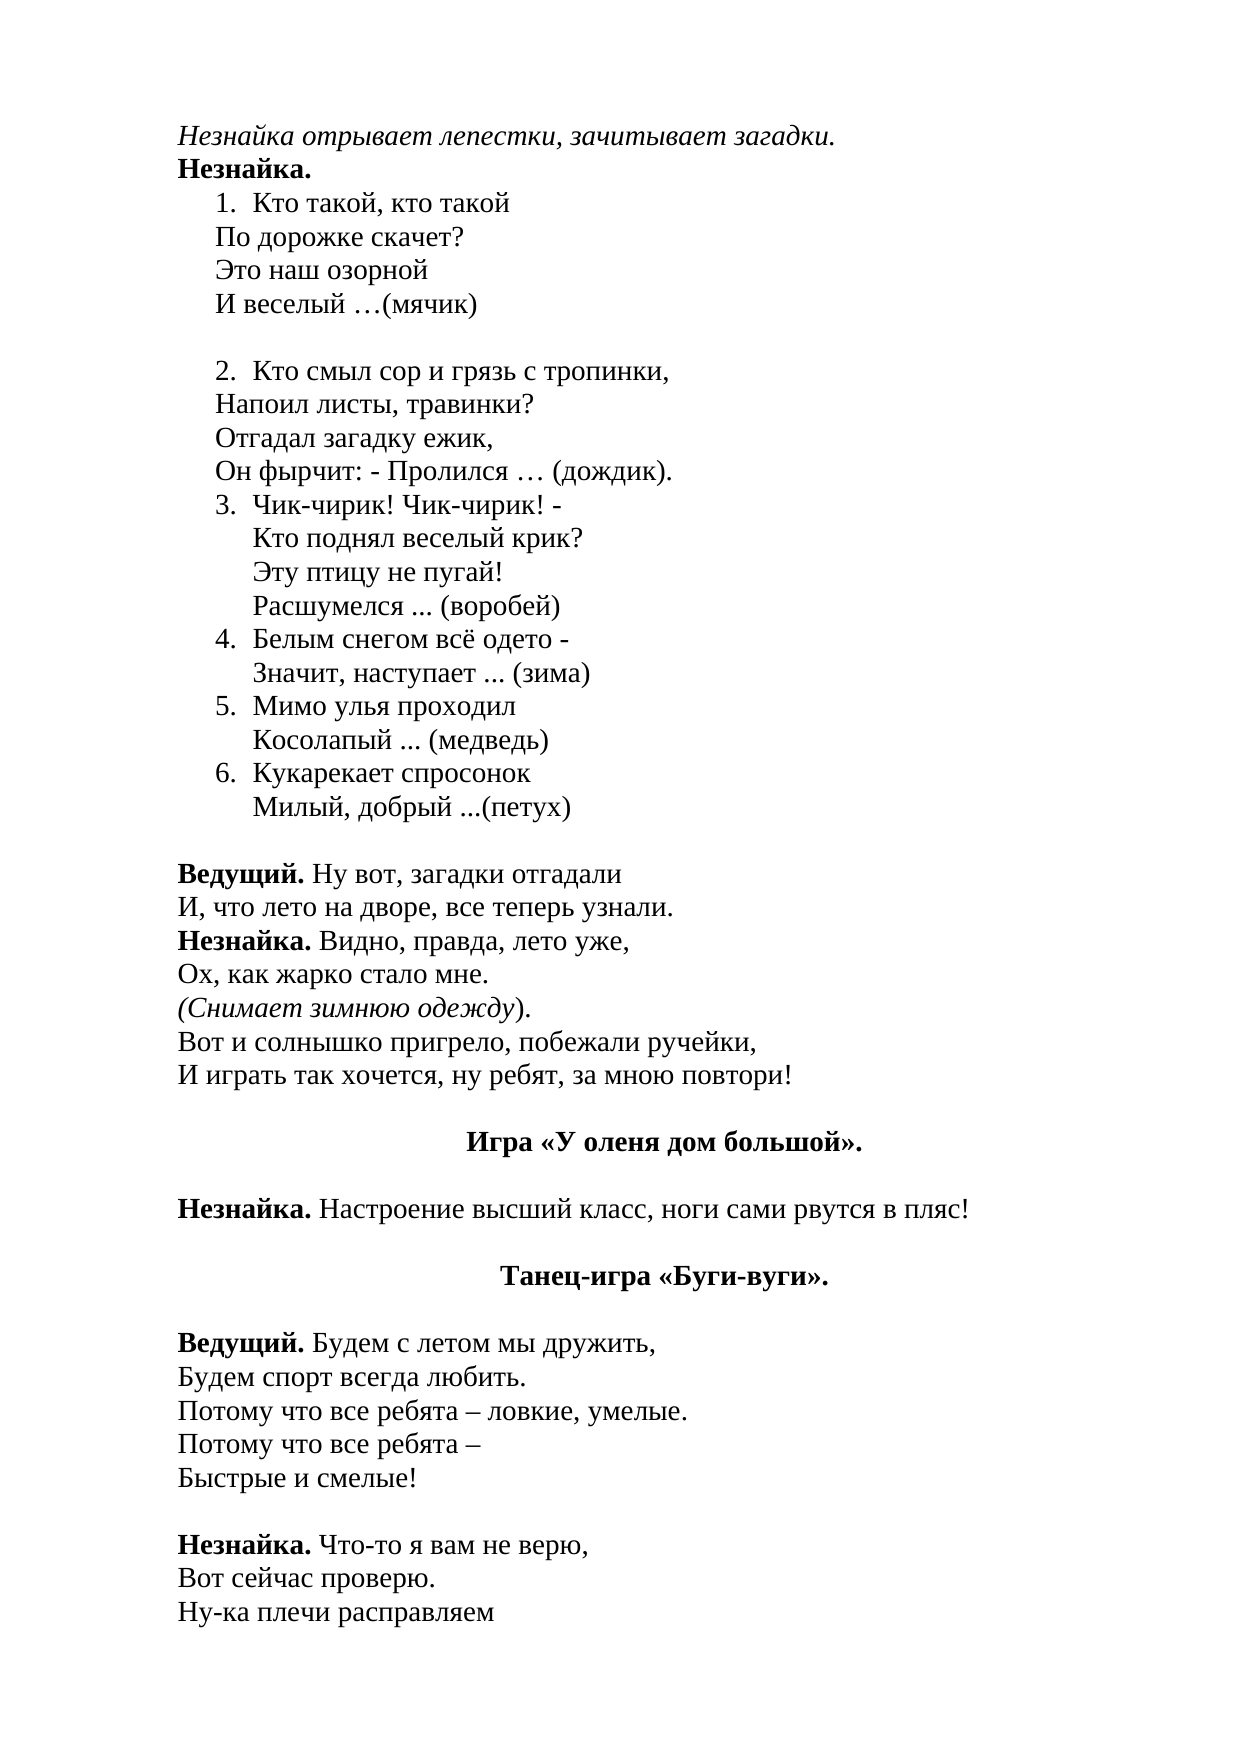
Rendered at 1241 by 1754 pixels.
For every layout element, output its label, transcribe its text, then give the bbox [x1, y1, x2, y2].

text Отгадал загадку ежик, [177, 420, 1152, 453]
text Быстрые и смелые! [177, 1460, 1152, 1493]
text Незнайка. Настроение высший класс, ноги сами рвутся в пляс! [177, 1191, 1152, 1225]
text Он фырчит: - Пролился … (дождик). [177, 453, 1152, 487]
text Незнайка отрывает лепестки, зачитывает загадки. [177, 118, 1152, 152]
text Ведущий. Будем с летом мы дружить, [177, 1326, 1152, 1359]
list Белым снегом всё одето - Значит, наступает ... (зима) [215, 621, 1152, 688]
text Потому что все ребята – ловкие, умелые. [177, 1393, 1152, 1426]
text Незнайка. Видно, правда, лето уже, [177, 923, 1152, 957]
text Ох, как жарко стало мне. [177, 957, 1152, 990]
text (Снимает зимнюю одежду). [177, 990, 1152, 1024]
text Будем спорт всегда любить. [177, 1359, 1152, 1393]
text И играть так хочется, ну ребят, за мною повтори! [177, 1057, 1152, 1091]
text Это наш озорной [177, 252, 1152, 286]
text По дорожке скачет? [177, 219, 1152, 252]
list Чик-чирик! Чик-чирик! - Кто поднял веселый крик? Эту птицу не пугай! Расшумелся ... (воробей) [215, 487, 1152, 621]
text Незнайка. Что-то я вам не верю, [177, 1527, 1152, 1560]
text Напоил листы, травинки? [177, 386, 1152, 420]
text Незнайка. [177, 152, 1152, 185]
list Кукарекает спросонок Милый, добрый ...(петух) [215, 755, 1152, 822]
list Кто смыл сор и грязь с тропинки, [215, 353, 1152, 386]
text Танец-игра «Буги-вуги». [177, 1258, 1152, 1292]
text Вот и солнышко пригрело, побежали ручейки, [177, 1024, 1152, 1057]
text И, что лето на дворе, все теперь узнали. [177, 889, 1152, 923]
text Вот сейчас проверю. [177, 1560, 1152, 1594]
text Игра «У оленя дом большой». [177, 1124, 1152, 1158]
list Мимо улья проходил Косолапый ... (медведь) [215, 688, 1152, 755]
list Кто такой, кто такой [215, 185, 1152, 219]
text Ну-ка плечи расправляем [177, 1594, 1152, 1627]
text И веселый …(мячик) [177, 286, 1152, 319]
text Потому что все ребята – [177, 1426, 1152, 1460]
text Ведущий. Ну вот, загадки отгадали [177, 856, 1152, 889]
